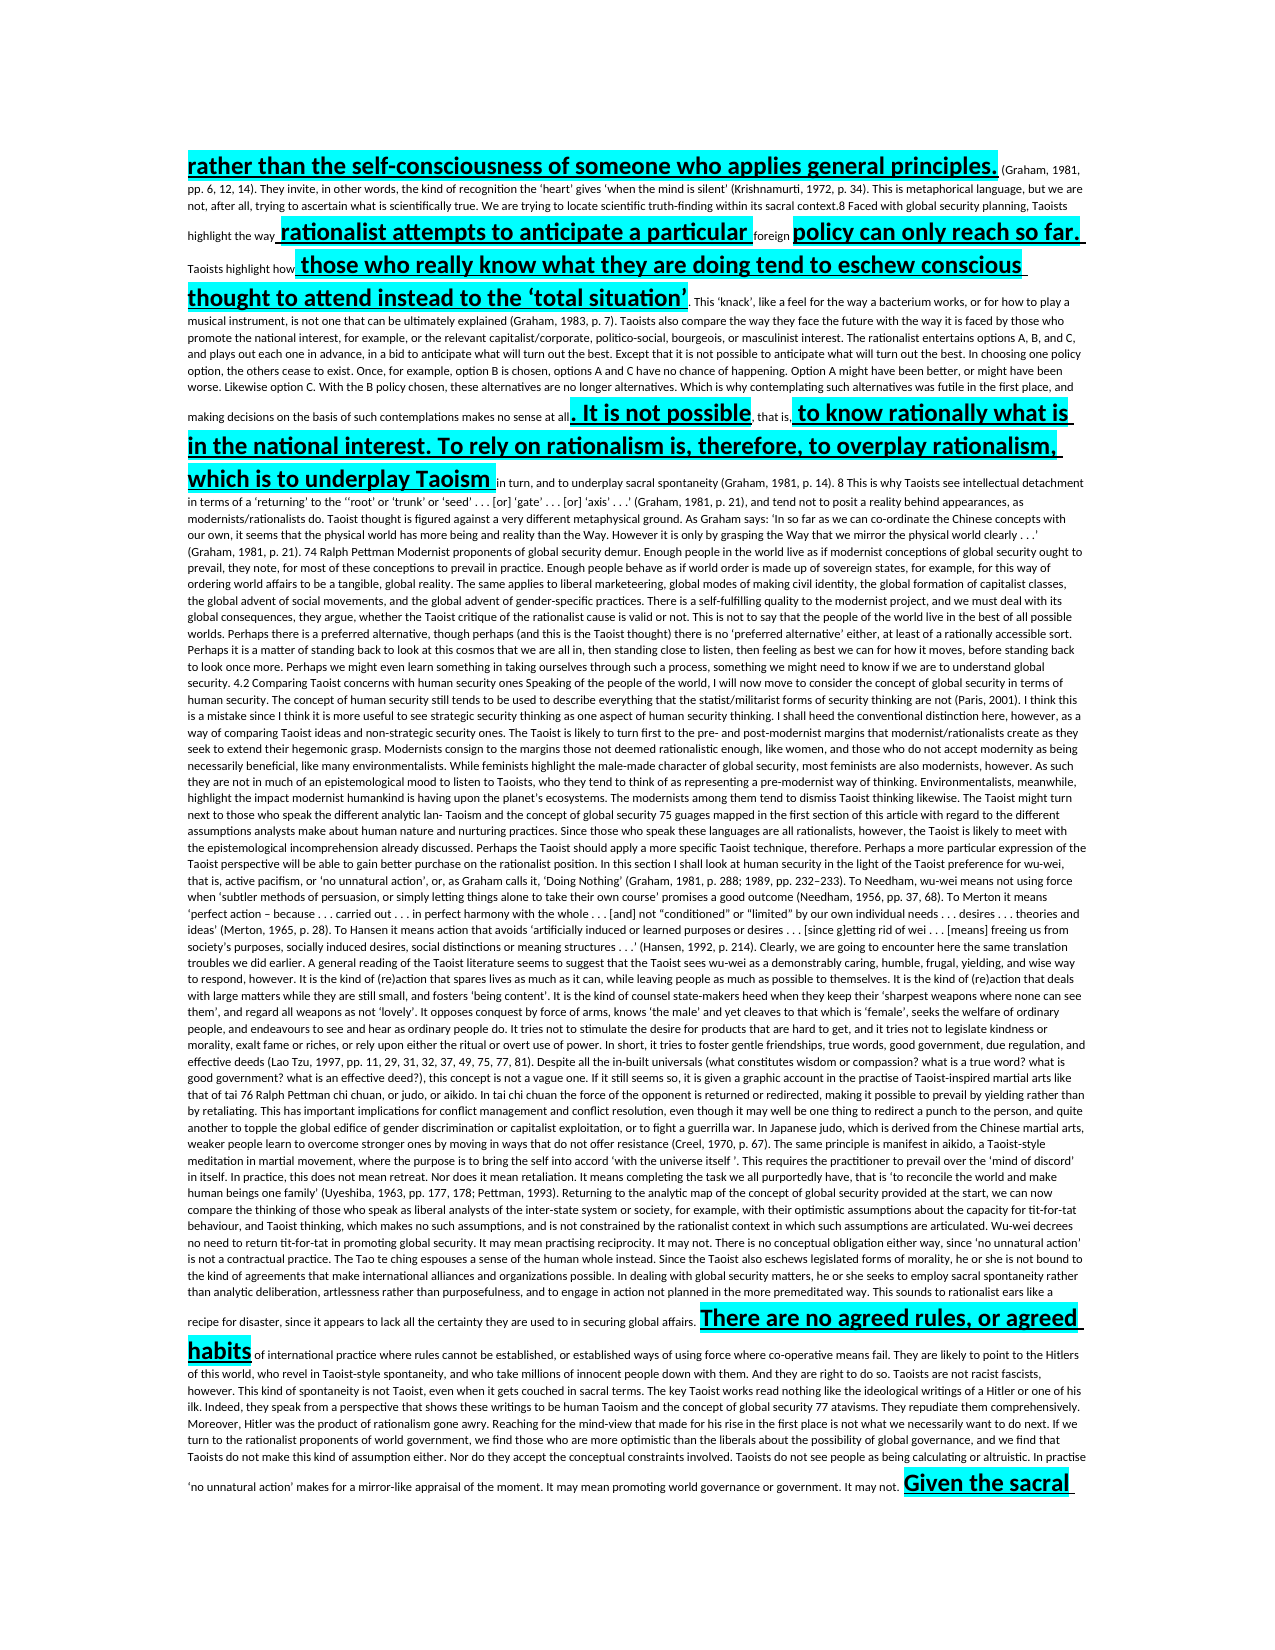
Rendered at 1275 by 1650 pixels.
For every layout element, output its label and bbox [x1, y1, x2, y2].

text [187, 150, 1087, 1497]
